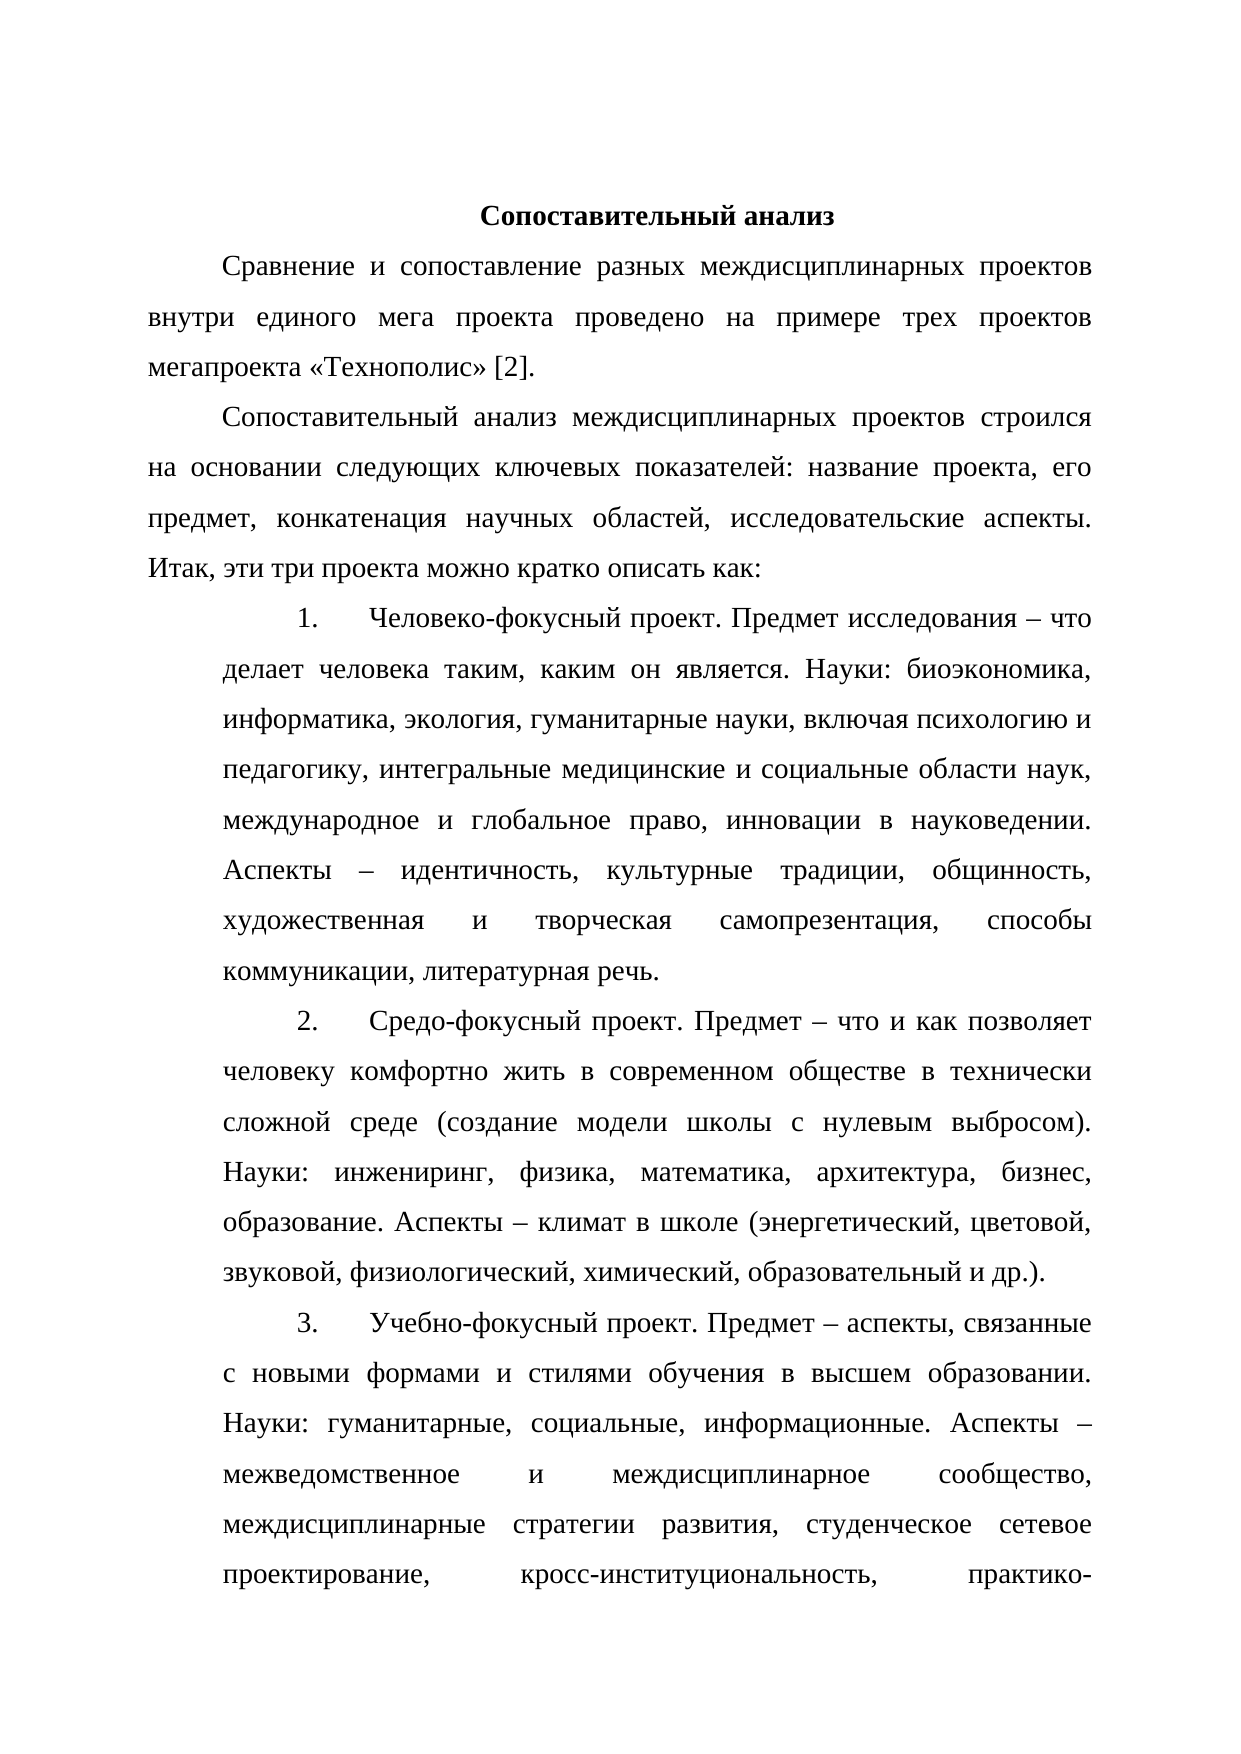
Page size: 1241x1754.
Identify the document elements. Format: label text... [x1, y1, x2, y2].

list Человеко-фокусный проект. Предмет исследования – что делает человека таким, каким он является. Науки: биоэкономика, информатика, экология, гуманитарные науки, включая психологию и педагогику, интегральные медицинские и социальные области наук, международное и глобальное право, инновации в науковедении. Аспекты – идентичность, культурные традиции, общинность, художественная и творческая самопрезентация, способы коммуникации, литературная речь. [223, 601, 1092, 986]
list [223, 1305, 1092, 1590]
text Сопоставительный анализ [148, 198, 1092, 232]
text Сопоставительный анализ междисциплинарных проектов строился на основании следующих ключевых показателей: название проекта, его предмет, конкатенация научных областей, исследовательские аспекты. Итак, эти три проекта можно кратко описать как: [148, 399, 1092, 584]
list Средо-фокусный проект. Предмет – что и как позволяет человеку комфортно жить в современном обществе в технически сложной среде (создание модели школы с нулевым выбросом). Науки: инжениринг, физика, математика, архитектура, бизнес, образование. Аспекты – климат в школе (энергетический, цветовой, звуковой, физиологический, химический, образовательный и др.). [223, 1003, 1092, 1288]
text Сравнение и сопоставление разных междисциплинарных проектов внутри единого мега проекта проведено на примере трех проектов мегапроекта «Технополис» [2]. [148, 248, 1092, 382]
